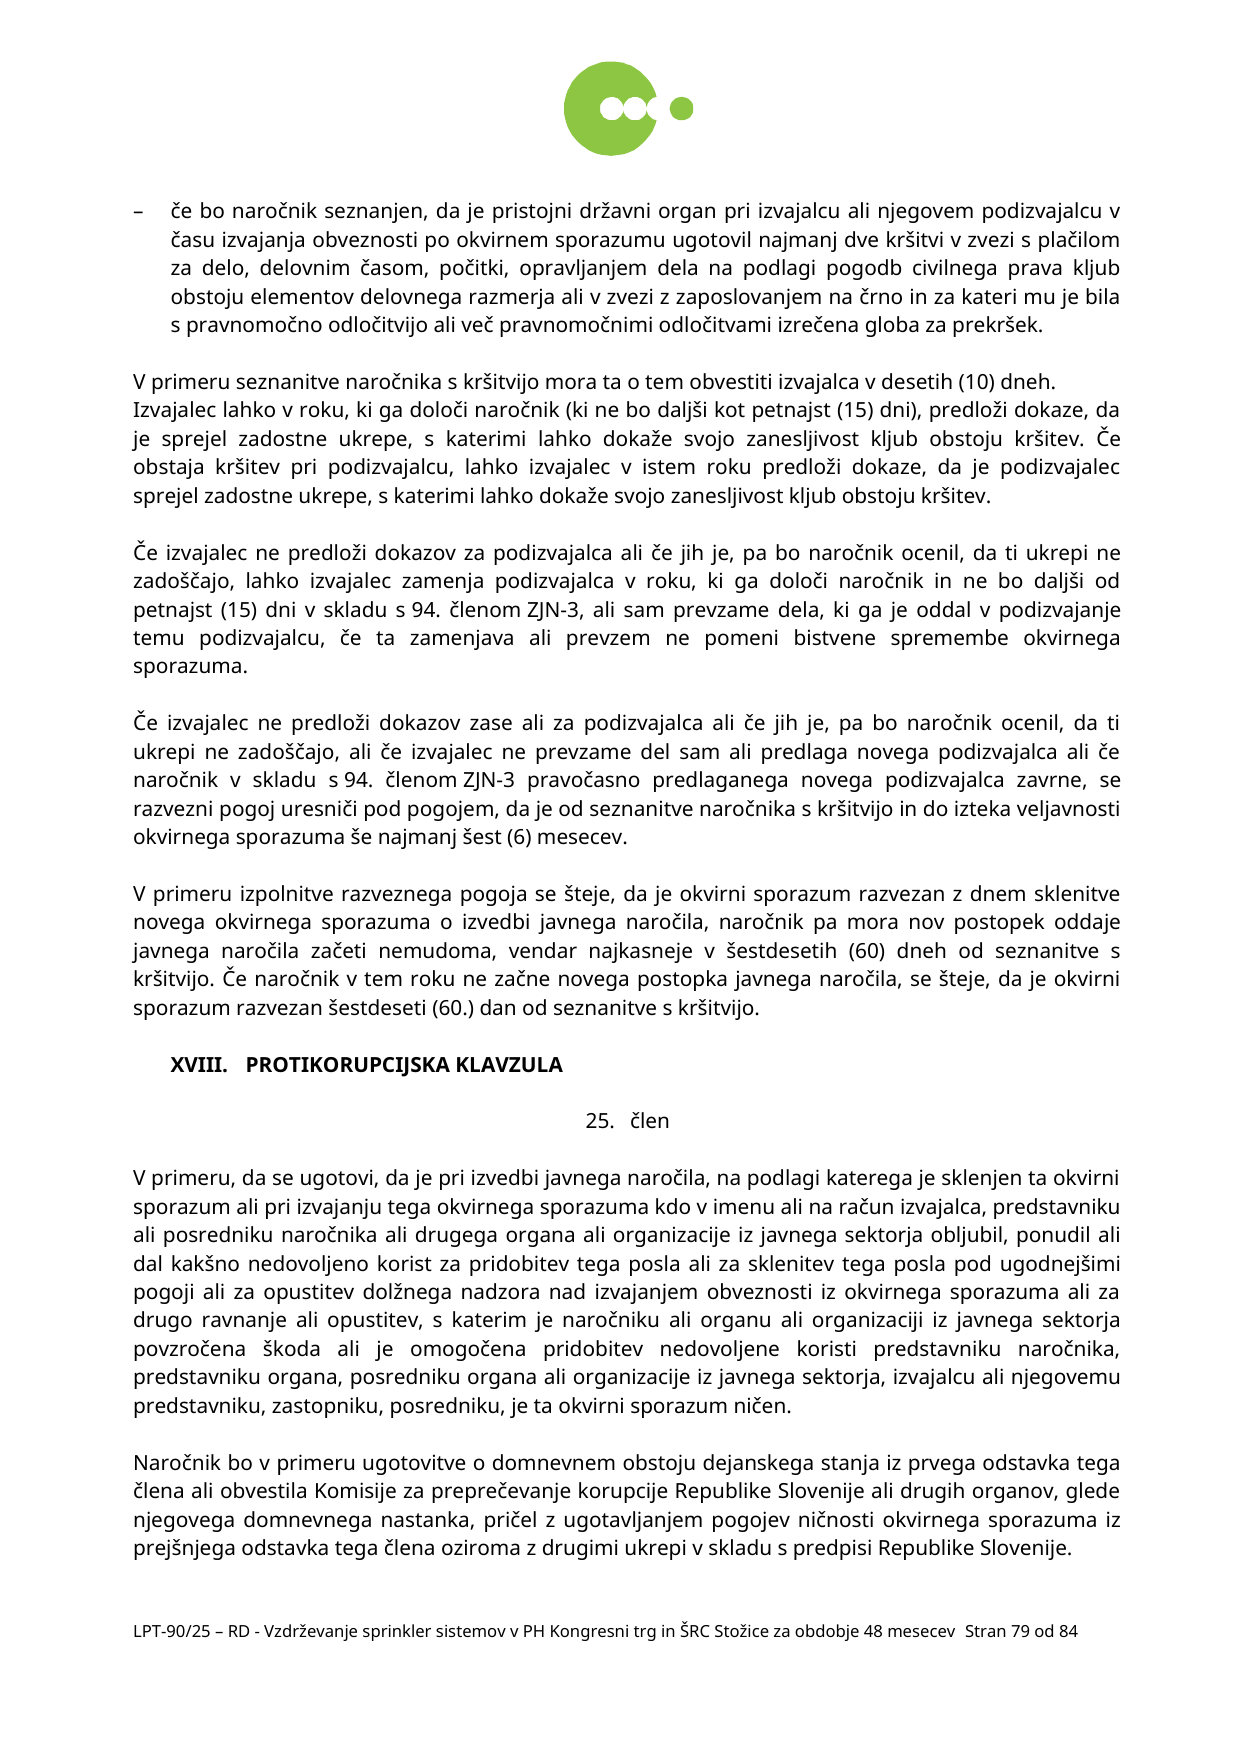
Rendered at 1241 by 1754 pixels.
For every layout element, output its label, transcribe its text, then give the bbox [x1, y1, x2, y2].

list člen [133, 1107, 1122, 1135]
text Če izvajalec ne predloži dokazov zase ali za podizvajalca ali če jih je, pa bo naročnik ocenil, da ti ukrepi ne zadoščajo, ali če izvajalec ne prevzame del sam ali predlaga novega podizvajalca ali če naročnik v skladu s 94. členom ZJN-3 pravočasno predlaganega novega podizvajalca zavrne, se razvezni pogoj uresniči pod pogojem, da je od seznanitve naročnika s kršitvijo in do izteka veljavnosti okvirnega sporazuma še najmanj šest (6) mesecev. [133, 708, 1122, 851]
list PROTIKORUPCIJSKA KLAVZULA [170, 1050, 1122, 1078]
list če bo naročnik seznanjen, da je pristojni državni organ pri izvajalcu ali njegovem podizvajalcu v času izvajanja obveznosti po okvirnem sporazumu ugotovil najmanj dve kršitvi v zvezi s plačilom za delo, delovnim časom, počitki, opravljanjem dela na podlagi pogodb civilnega prava kljub obstoju elementov delovnega razmerja ali v zvezi z zaposlovanjem na črno in za kateri mu je bila s pravnomočno odločitvijo ali več pravnomočnimi odločitvami izrečena globa za prekršek. [133, 197, 1122, 339]
text V primeru seznanitve naročnika s kršitvijo mora ta o tem obvestiti izvajalca v desetih (10) dneh. [133, 367, 1122, 396]
text Izvajalec lahko v roku, ki ga določi naročnik (ki ne bo daljši kot petnajst (15) dni), predloži dokaze, da je sprejel zadostne ukrepe, s katerimi lahko dokaže svojo zanesljivost kljub obstoju kršitev. Če obstaja kršitev pri podizvajalcu, lahko izvajalec v istem roku predloži dokaze, da je podizvajalec sprejel zadostne ukrepe, s katerimi lahko dokaže svojo zanesljivost kljub obstoju kršitev. [133, 396, 1122, 509]
text V primeru izpolnitve razveznega pogoja se šteje, da je okvirni sporazum razvezan z dnem sklenitve novega okvirnega sporazuma o izvedbi javnega naročila, naročnik pa mora nov postopek oddaje javnega naročila začeti nemudoma, vendar najkasneje v šestdesetih (60) dneh od seznanitve s kršitvijo. Če naročnik v tem roku ne začne novega postopka javnega naročila, se šteje, da je okvirni sporazum razvezan šestdeseti (60.) dan od seznanitve s kršitvijo. [133, 879, 1122, 1021]
text Naročnik bo v primeru ugotovitve o domnevnem obstoju dejanskega stanja iz prvega odstavka tega člena ali obvestila Komisije za preprečevanje korupcije Republike Slovenije ali drugih organov, glede njegovega domnevnega nastanka, pričel z ugotavljanjem pogojev ničnosti okvirnega sporazuma iz prejšnjega odstavka tega člena oziroma z drugimi ukrepi v skladu s predpisi Republike Slovenije. [133, 1448, 1122, 1562]
text Če izvajalec ne predloži dokazov za podizvajalca ali če jih je, pa bo naročnik ocenil, da ti ukrepi ne zadoščajo, lahko izvajalec zamenja podizvajalca v roku, ki ga določi naročnik in ne bo daljši od petnajst (15) dni v skladu s 94. členom ZJN-3, ali sam prevzame dela, ki ga je oddal v podizvajanje temu podizvajalcu, če ta zamenjava ali prevzem ne pomeni bistvene spremembe okvirnega sporazuma. [133, 538, 1122, 680]
text V primeru, da se ugotovi, da je pri izvedbi javnega naročila, na podlagi katerega je sklenjen ta okvirni sporazum ali pri izvajanju tega okvirnega sporazuma kdo v imenu ali na račun izvajalca, predstavniku ali posredniku naročnika ali drugega organa ali organizacije iz javnega sektorja obljubil, ponudil ali dal kakšno nedovoljeno korist za pridobitev tega posla ali za sklenitev tega posla pod ugodnejšimi pogoji ali za opustitev dolžnega nadzora nad izvajanjem obveznosti iz okvirnega sporazuma ali za drugo ravnanje ali opustitev, s katerim je naročniku ali organu ali organizaciji iz javnega sektorja povzročena škoda ali je omogočena pridobitev nedovoljene koristi predstavniku naročnika, predstavniku organa, posredniku organa ali organizacije iz javnega sektorja, izvajalcu ali njegovemu predstavniku, zastopniku, posredniku, je ta okvirni sporazum ničen. [133, 1163, 1122, 1419]
